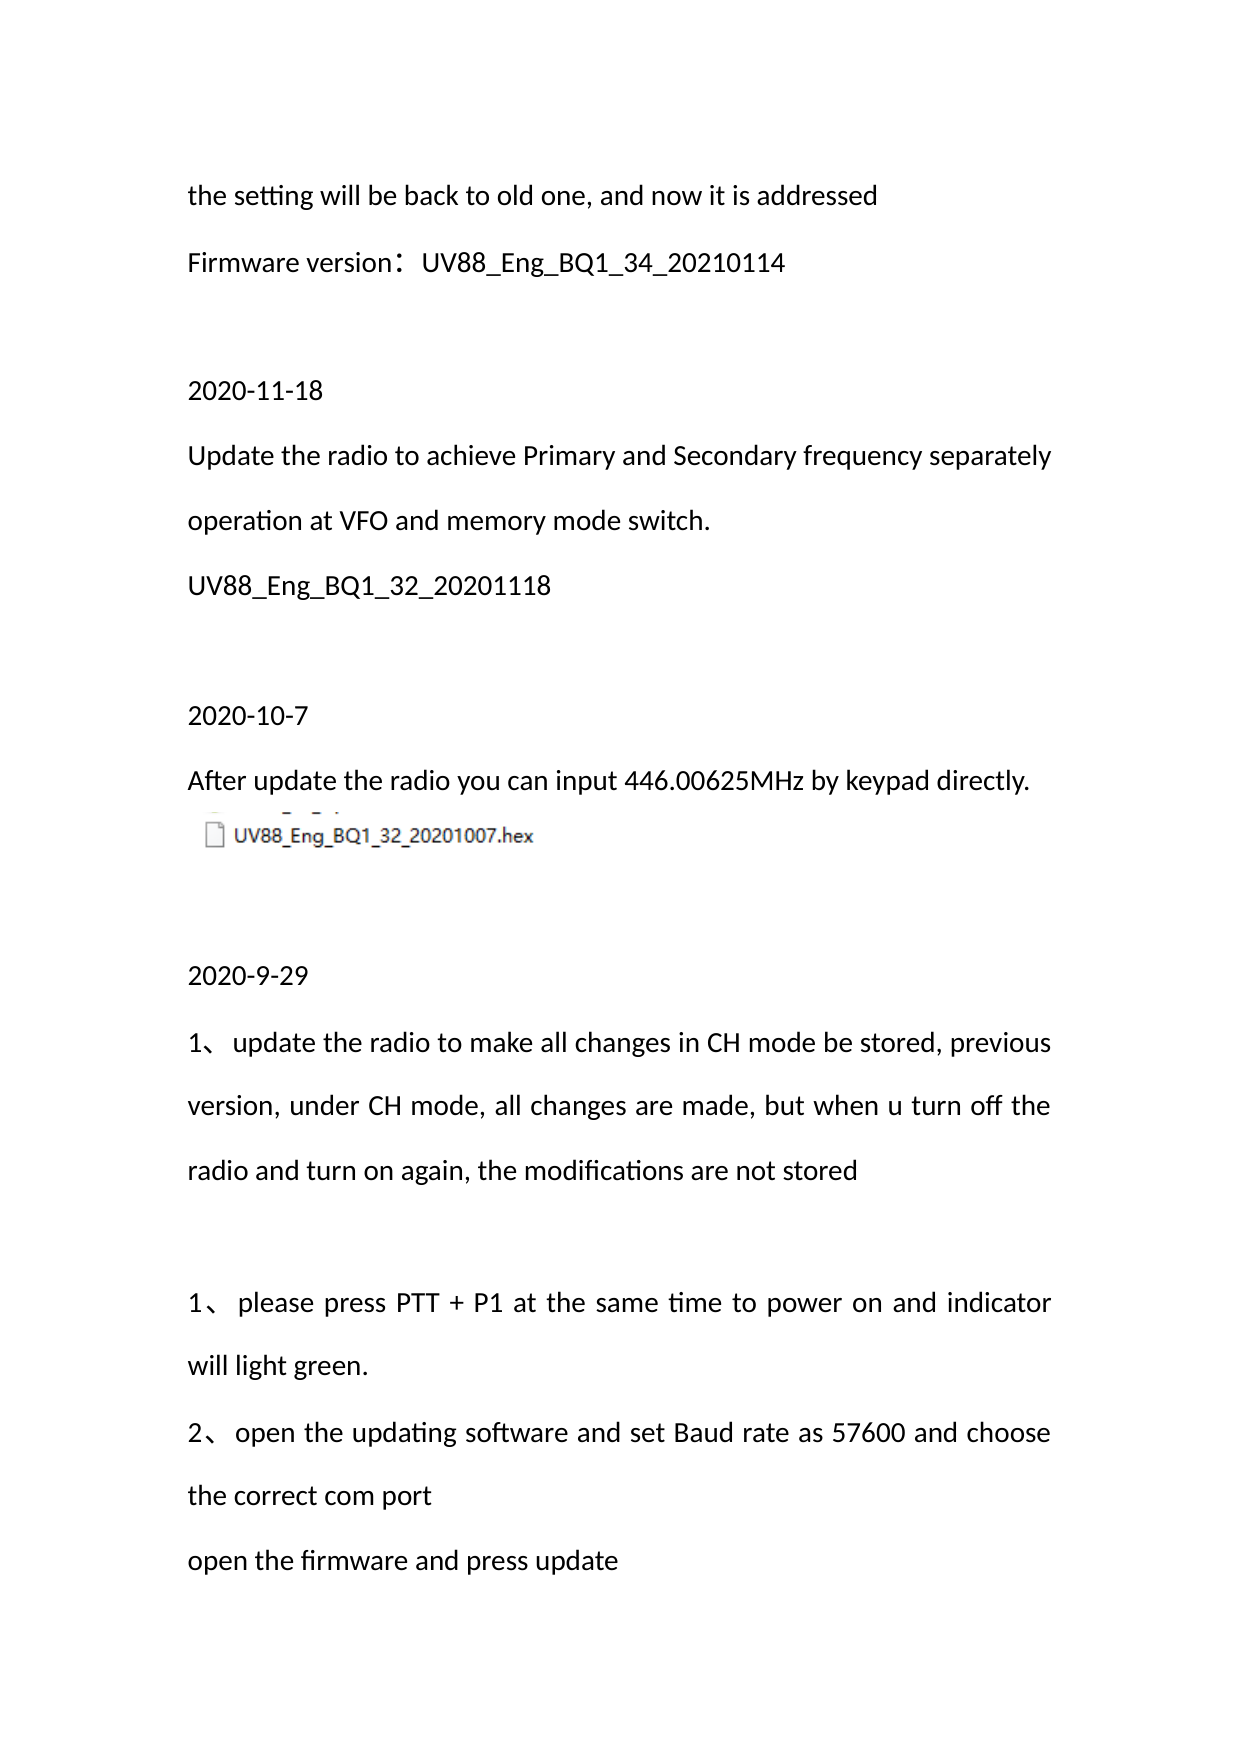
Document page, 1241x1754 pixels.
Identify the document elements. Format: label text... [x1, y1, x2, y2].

text After update the radio you can input 446.00625MHz by keypad directly. [187, 747, 1053, 812]
text 2020-9-29 [187, 942, 1053, 1007]
picture [187, 812, 560, 862]
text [187, 162, 1053, 227]
text 2、open the updating software and set Baud rate as 57600 and choose the correct com port [187, 1397, 1053, 1527]
text 1、update the radio to make all changes in CH mode be stored, previous version, under CH mode, all changes are made, but when u turn off the radio and turn on again, the modifications are not stored [187, 1007, 1053, 1202]
text Update the radio to achieve Primary and Secondary frequency separately operation at VFO and memory mode switch. [187, 422, 1053, 552]
text 2020-10-7 [187, 682, 1053, 747]
text 2020-11-18 [187, 357, 1053, 422]
text Firmware version：UV88_Eng_BQ1_34_20210114 [187, 227, 1053, 292]
text 1、please press PTT + P1 at the same time to power on and indicator will light green. [187, 1267, 1053, 1397]
text UV88_Eng_BQ1_32_20201118 [187, 552, 1053, 617]
text open the firmware and press update [187, 1527, 1053, 1592]
